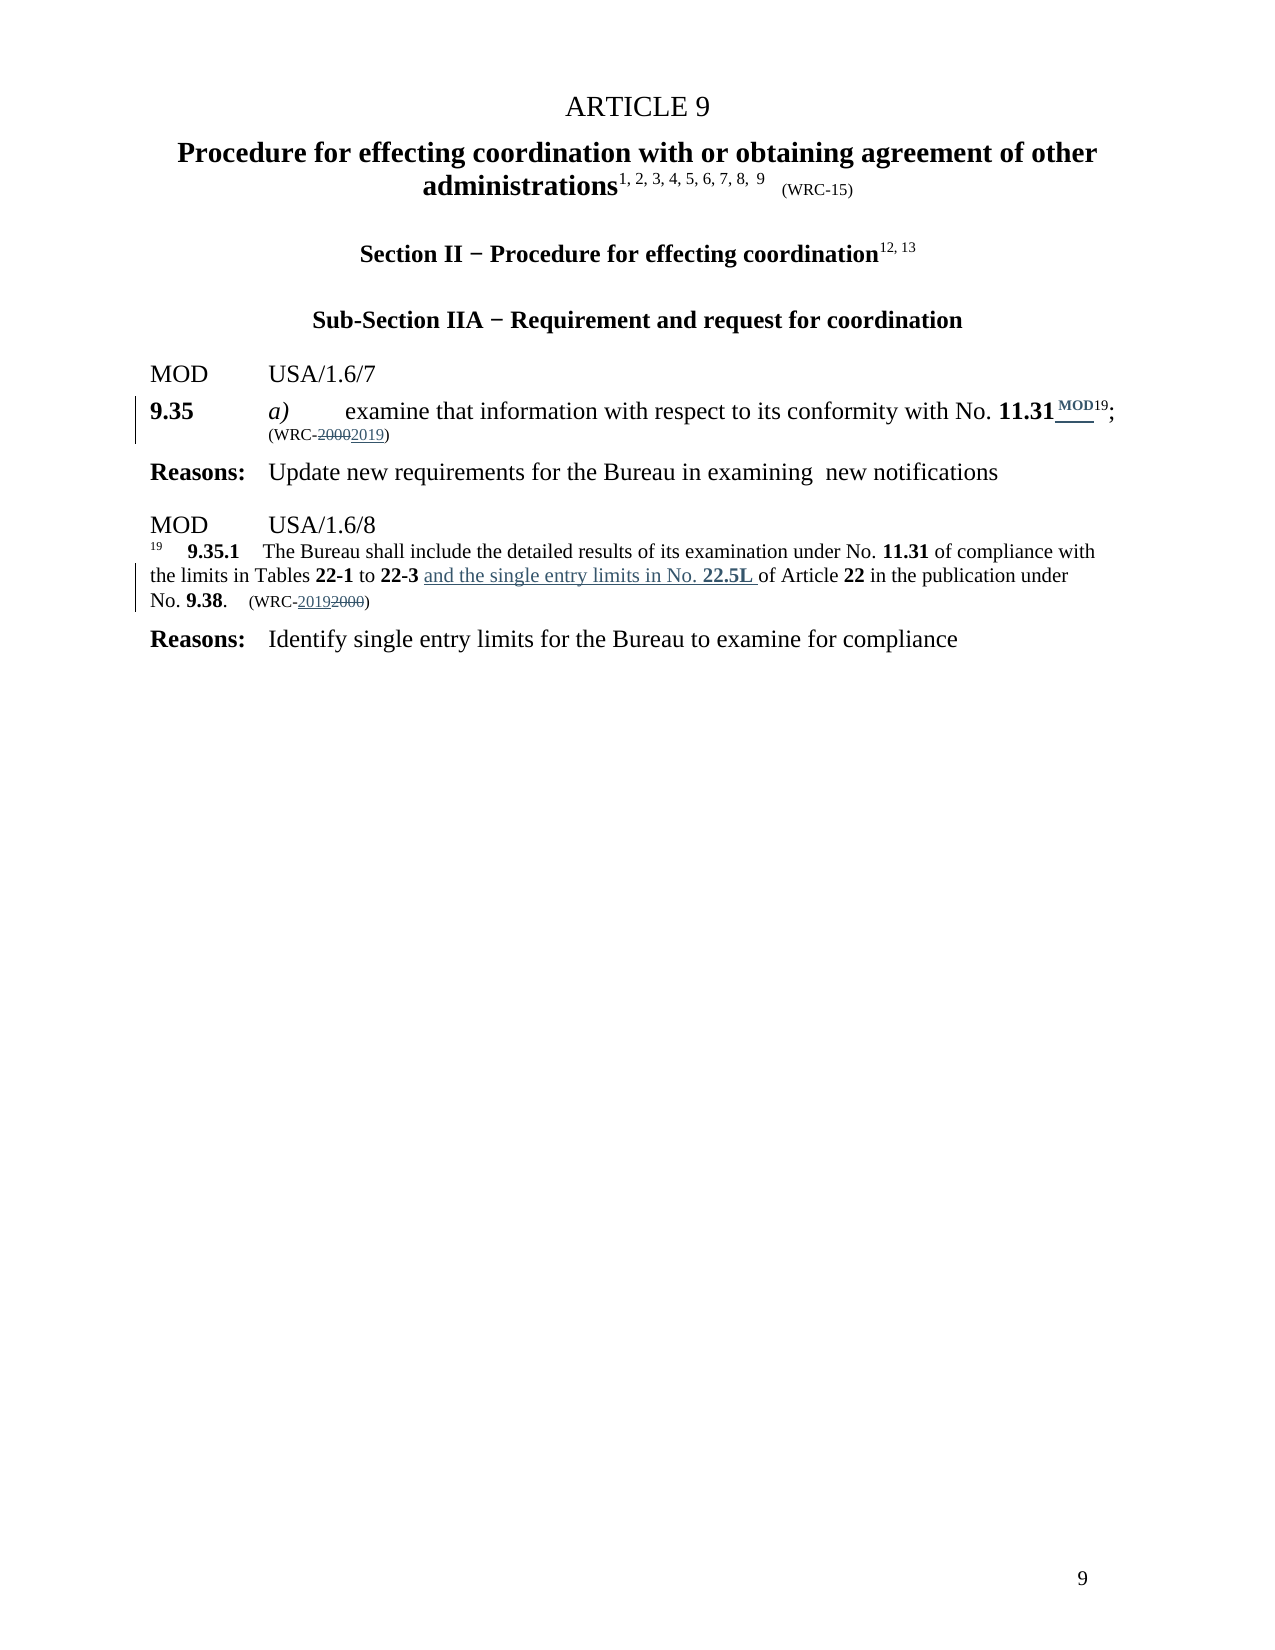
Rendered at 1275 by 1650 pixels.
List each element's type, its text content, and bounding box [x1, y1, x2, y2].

text ARTICLE 9 [150, 89, 1125, 122]
text MOD USA/1.6/7 [150, 359, 1125, 388]
text Section II − Procedure for effecting coordination12, 13 [150, 239, 1125, 268]
text 9.35 a) examine that information with respect to its conformity with No. 11.3119; (WRC-) [150, 396, 1125, 444]
text Sub-Section IIA − Requirement and request for coordination [150, 306, 1125, 334]
text Reasons: Update new requirements for the Bureau in examining new notifications [150, 457, 1125, 486]
text 19 9.35.1 The Bureau shall include the detailed results of its examination under No. 11.31 of compliance with the limits in Tables 22-1 to 22-3 of Article 22 in the publication under No. 9.38. (WRC-) [150, 539, 1125, 612]
text Reasons: Identify single entry limits for the Bureau to examine for compliance [150, 624, 1125, 653]
title Procedure for effecting coordination with or obtaining agreement of other administrations1, 2, 3, 4, 5, 6, 7, 8, 9 (WRC-15) [150, 135, 1125, 202]
text MOD USA/1.6/8 [150, 511, 1125, 539]
